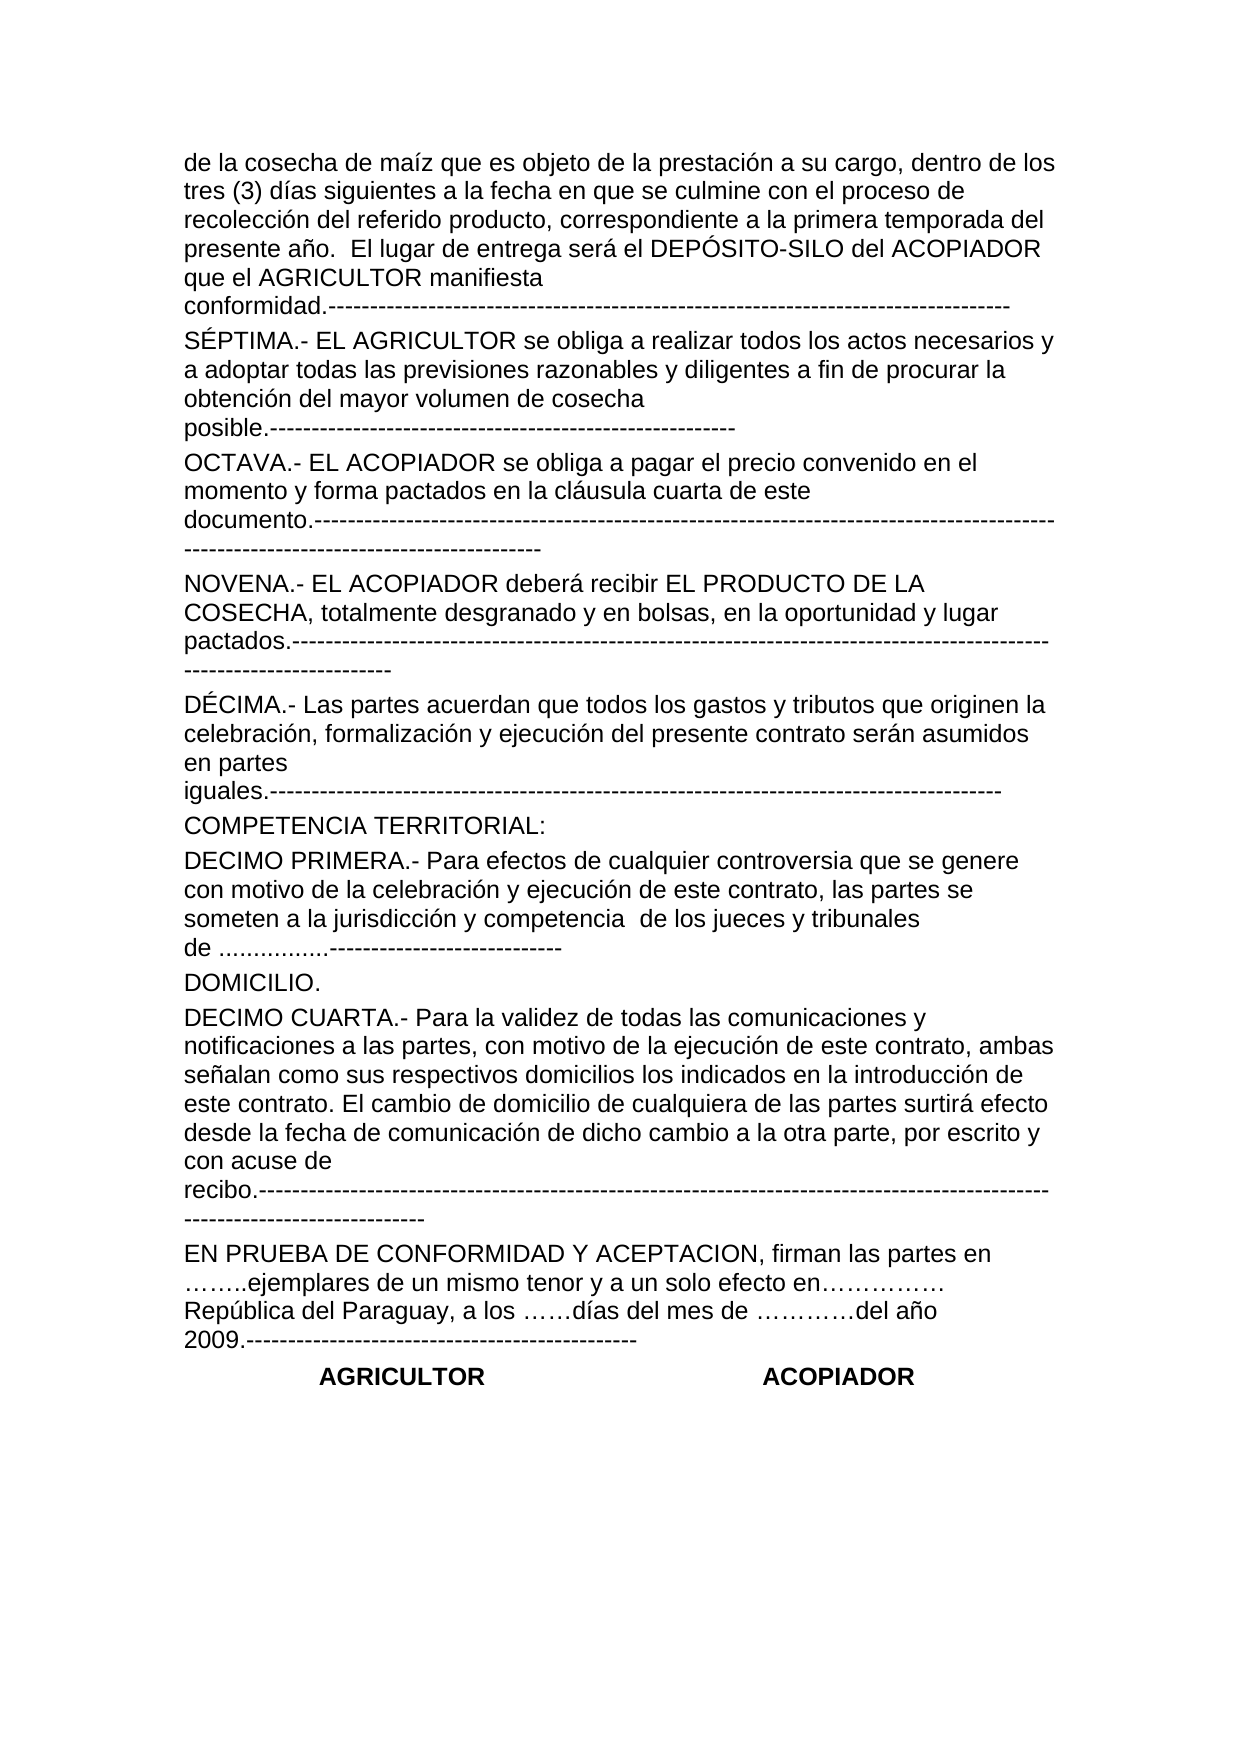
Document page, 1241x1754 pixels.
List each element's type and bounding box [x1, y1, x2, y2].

table_cell [177, 148, 1063, 1392]
